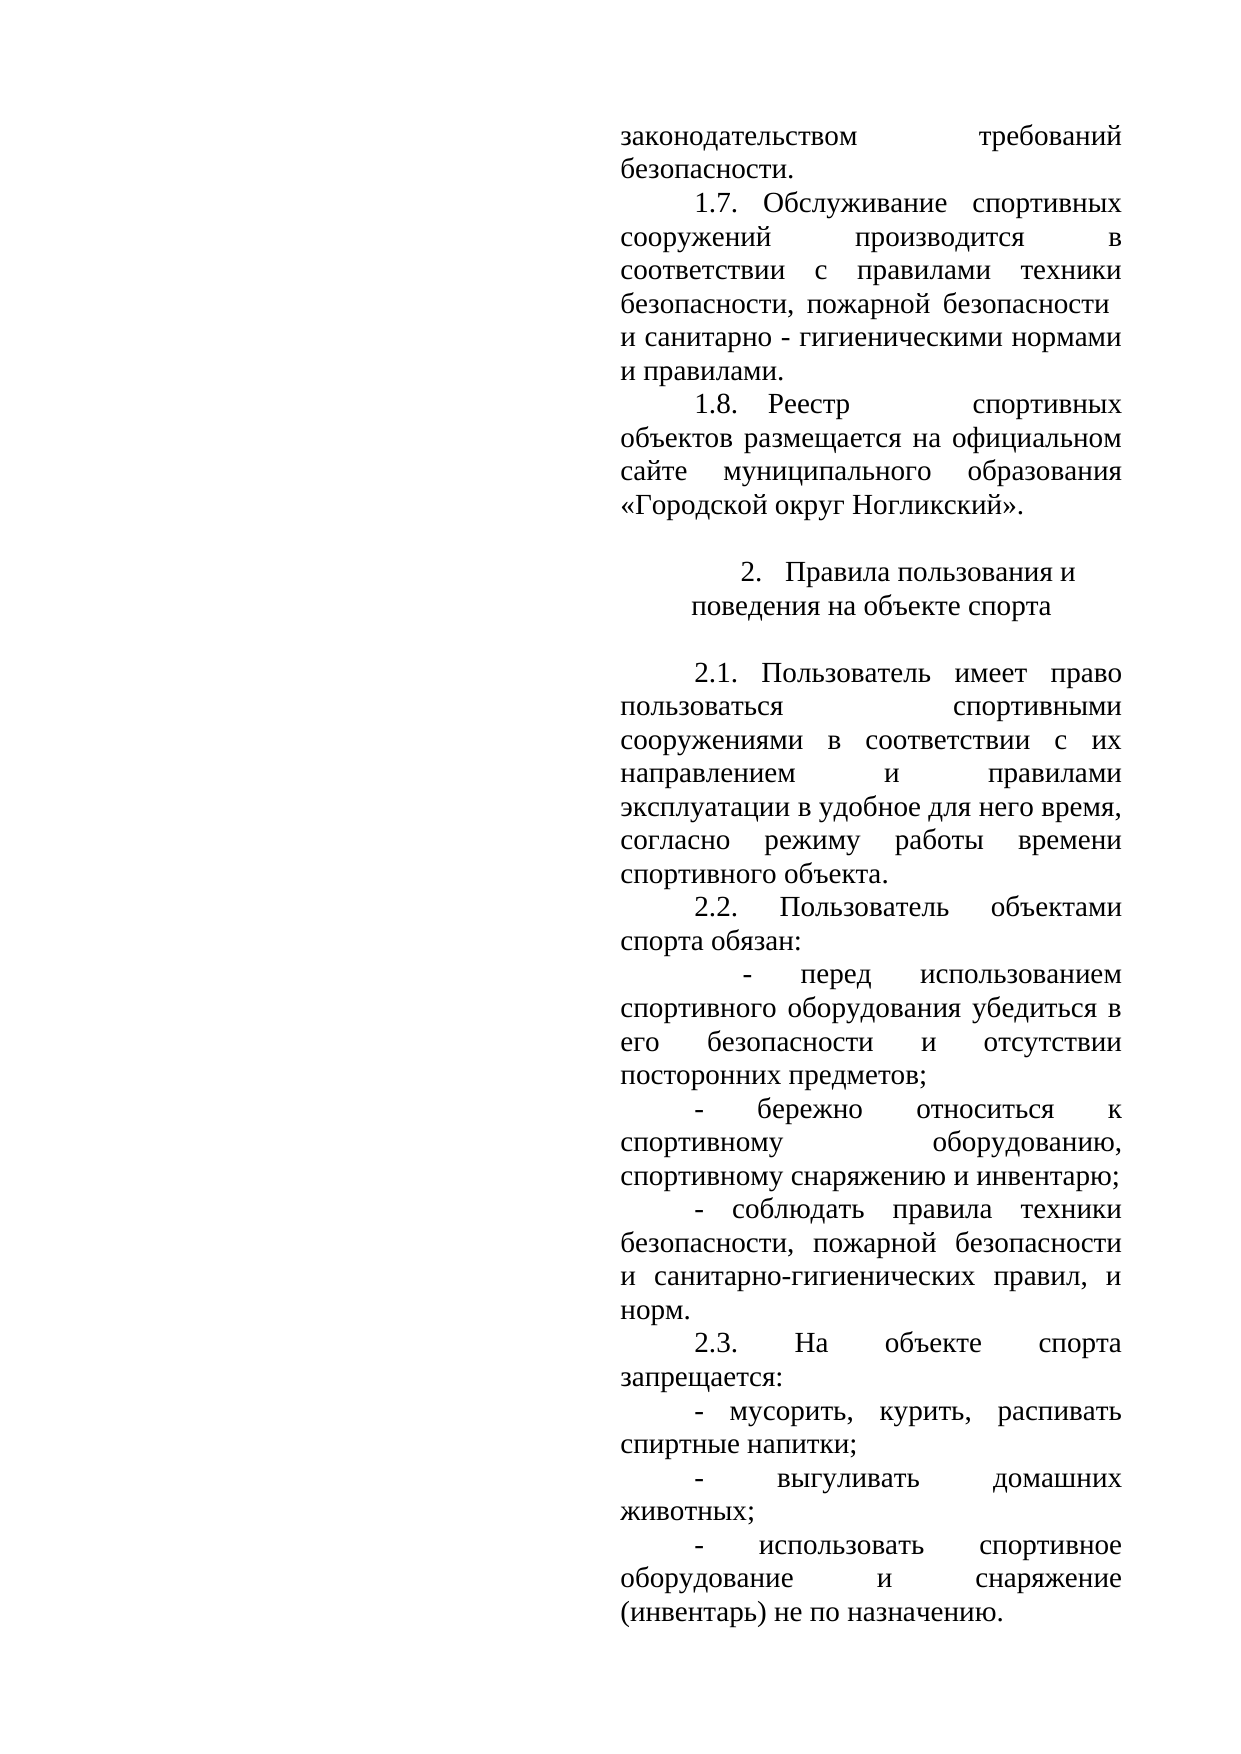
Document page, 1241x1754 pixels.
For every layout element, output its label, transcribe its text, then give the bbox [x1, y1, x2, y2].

text - мусорить, курить, распивать спиртные напитки; [620, 1393, 1122, 1460]
text 2.3. На объекте спорта запрещается: [620, 1326, 1122, 1393]
text 2. Правила пользования и поведения на объекте спорта [620, 554, 1122, 621]
text - перед использованием спортивного оборудования убедиться в его безопасности и отсутствии посторонних предметов; [620, 957, 1122, 1091]
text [620, 118, 1122, 185]
text 1.7. Обслуживание спортивных сооружений производится в соответствии с правилами техники безопасности, пожарной безопасности и санитарно - гигиеническими нормами и правилами. [620, 185, 1122, 386]
text - использовать спортивное оборудование и снаряжение (инвентарь) не по назначению. [620, 1527, 1122, 1627]
text - бережно относиться к спортивному оборудованию, спортивному снаряжению и инвентарю; [620, 1091, 1122, 1191]
text 1.8. Реестр спортивных объектов размещается на официальном сайте муниципального образования «Городской округ Ногликский». [620, 386, 1122, 521]
text 2.2. Пользователь объектами спорта обязан: [620, 889, 1122, 957]
text - выгуливать домашних животных; [620, 1460, 1122, 1527]
text - соблюдать правила техники безопасности, пожарной безопасности и санитарно-гигиенических правил, и норм. [620, 1191, 1122, 1326]
text 2.1. Пользователь имеет право пользоваться спортивными сооружениями в соответствии с их направлением и правилами эксплуатации в удобное для него время, согласно режиму работы времени спортивного объекта. [620, 655, 1122, 889]
